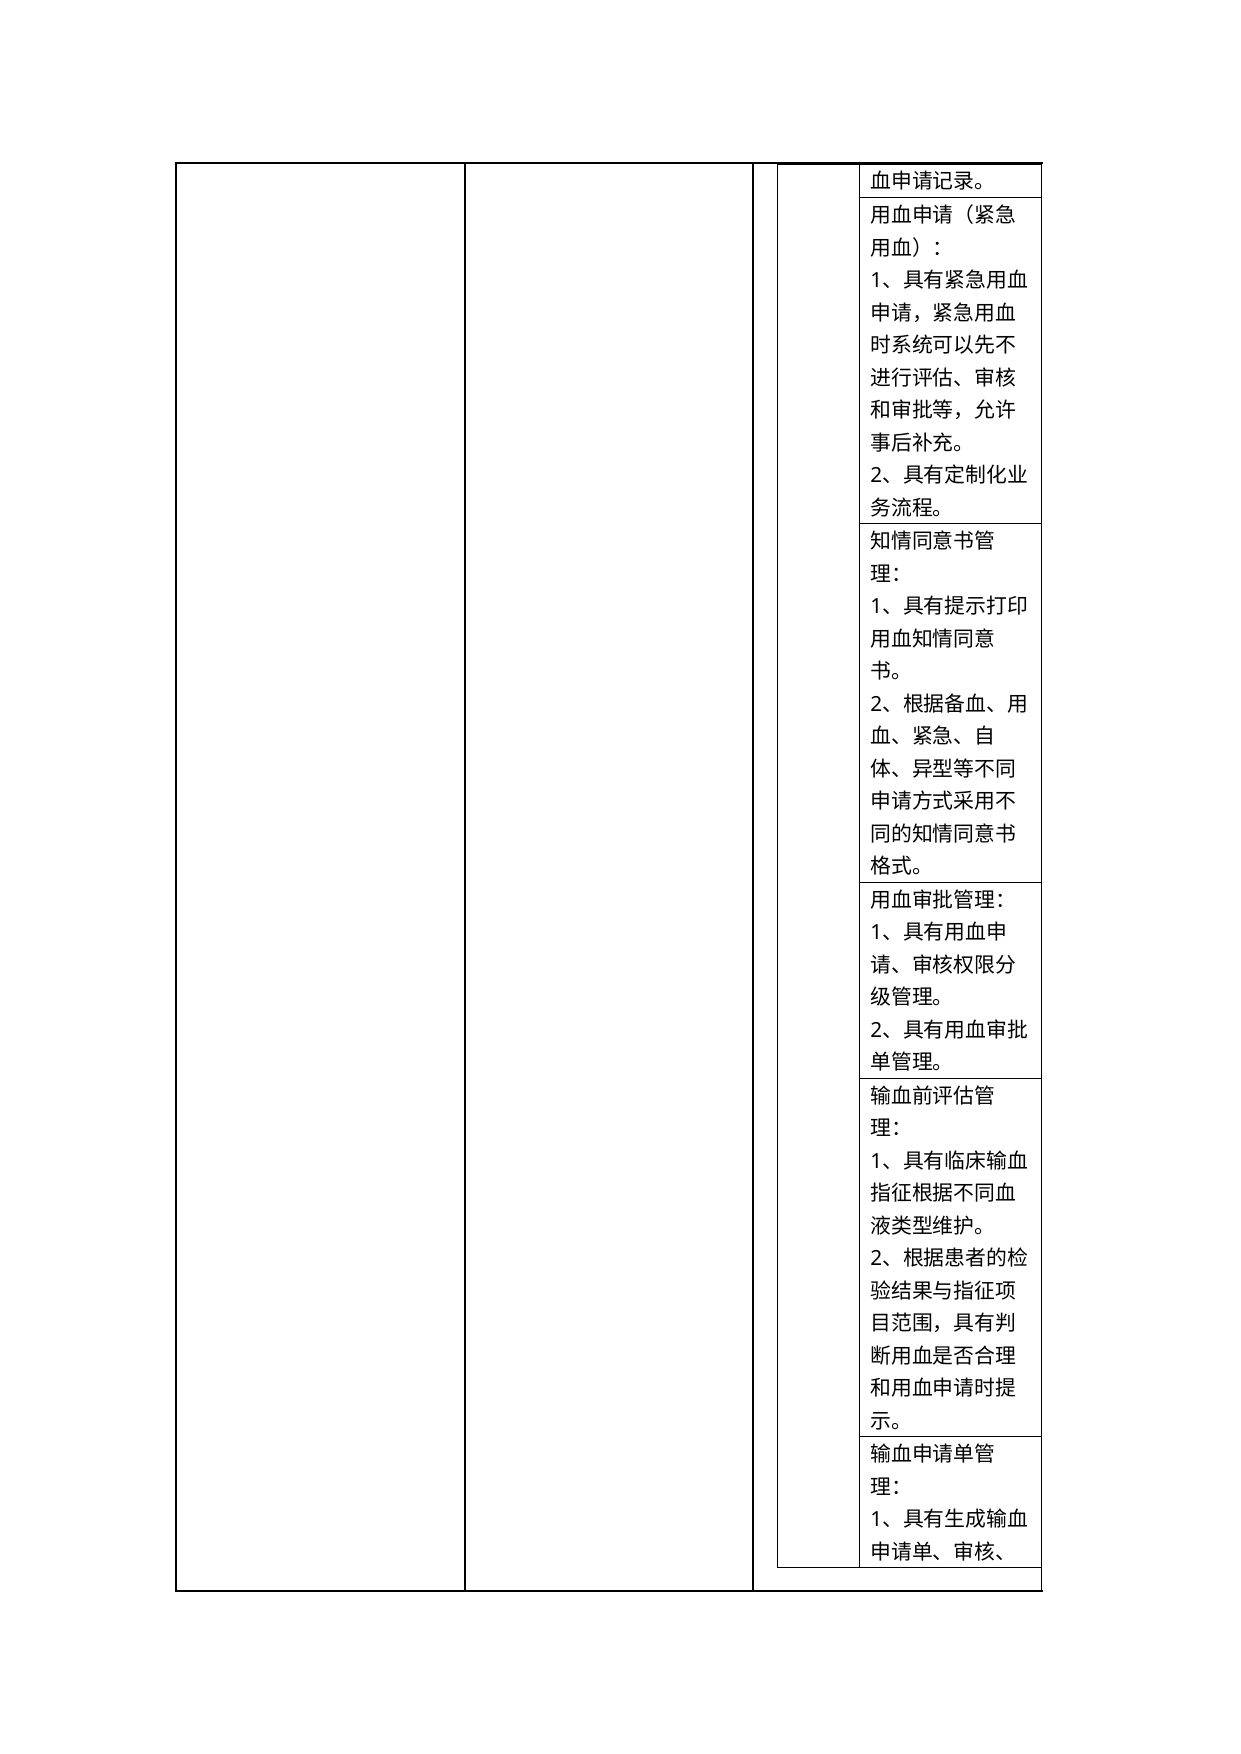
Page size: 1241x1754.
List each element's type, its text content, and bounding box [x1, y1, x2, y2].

table_cell [177, 164, 464, 1590]
table_cell 1 [466, 164, 752, 1590]
